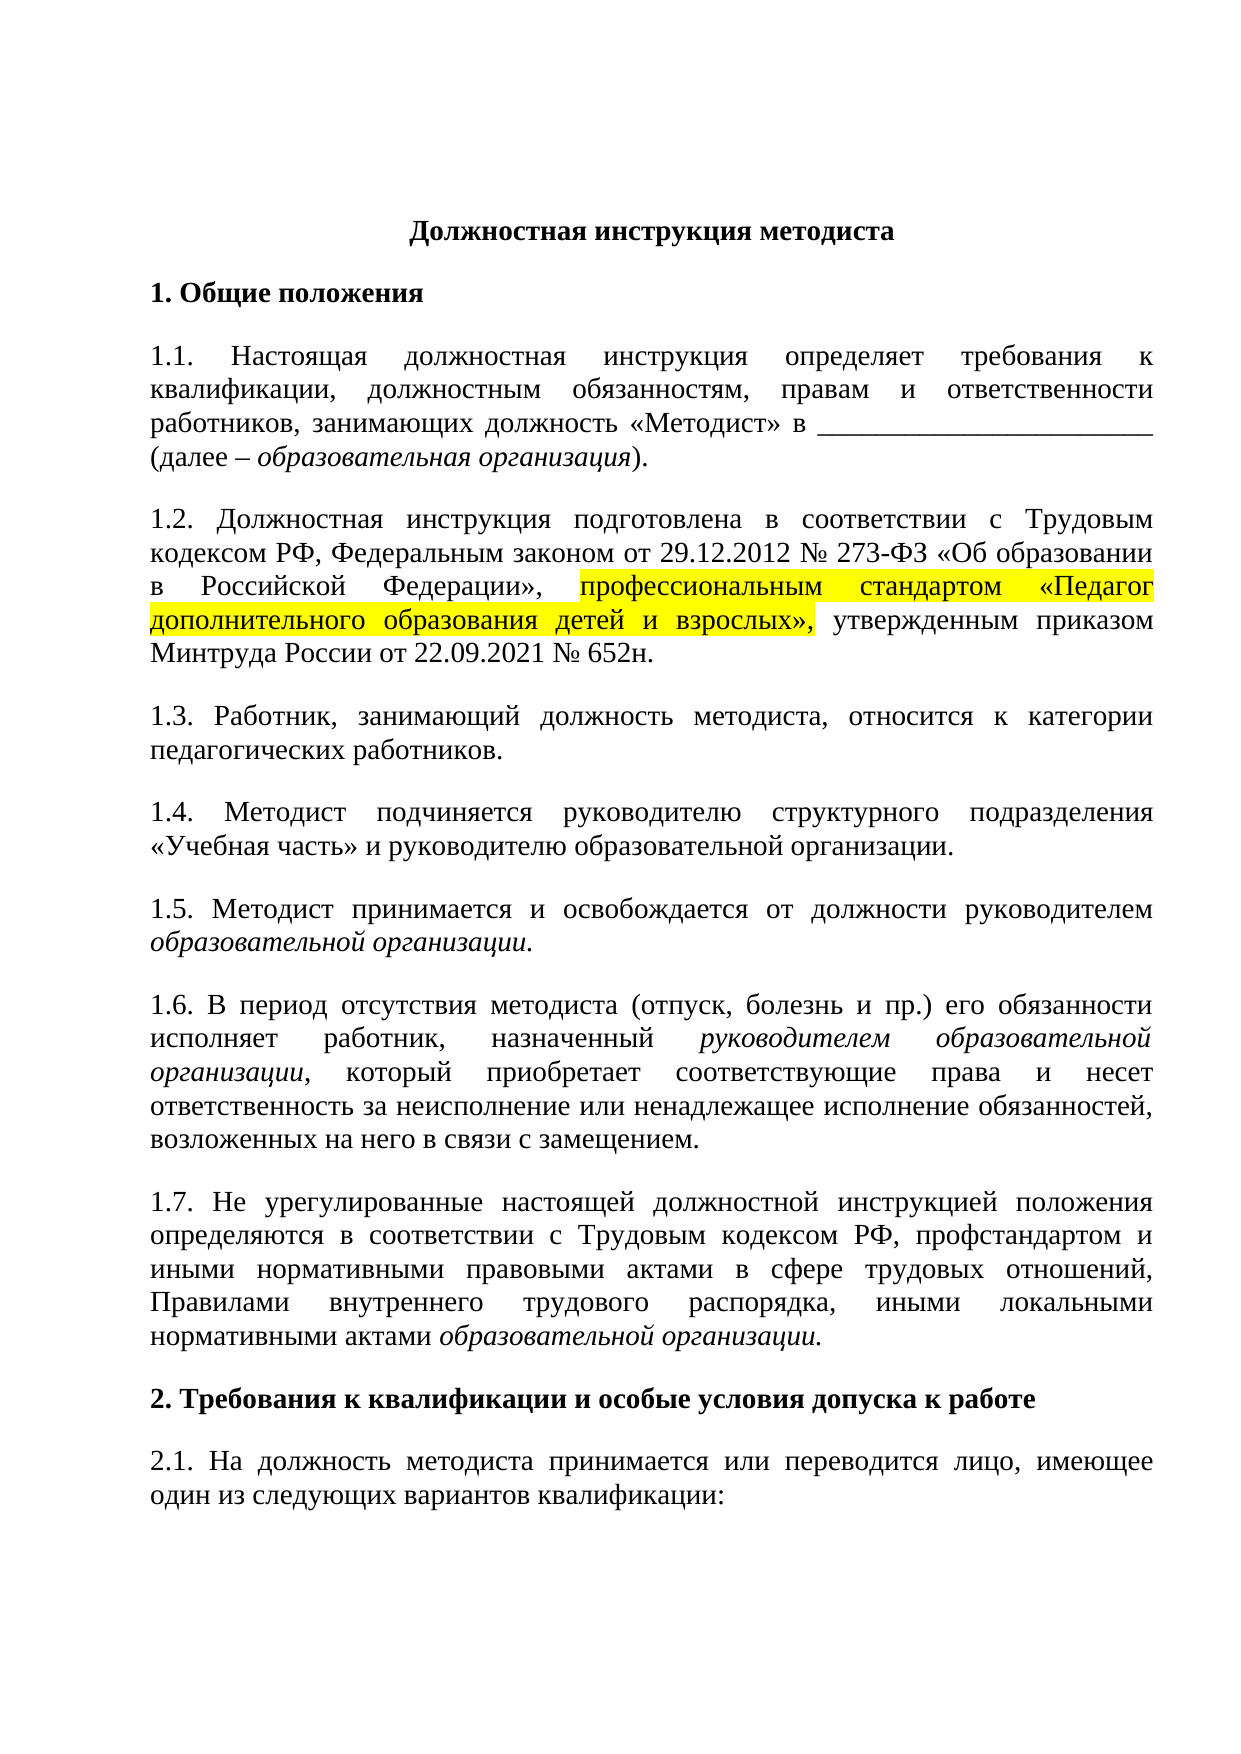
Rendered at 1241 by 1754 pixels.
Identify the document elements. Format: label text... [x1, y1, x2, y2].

text 1.4. Методист подчиняется руководителю структурного подразделения «Учебная часть» и руководителю образовательной организации. [150, 794, 1154, 862]
text 1.5. Методист принимается и освобождается от должности руководителем образовательной организации. [150, 891, 1154, 958]
text 1.1. Настоящая должностная инструкция определяет требования к квалификации, должностным обязанностям, правам и ответственности работников, занимающих должность «Методист» в _______________________ (далее – образовательная организация). [150, 338, 1154, 472]
text 1.3. Работник, занимающий должность методиста, относится к категории педагогических работников. [150, 698, 1154, 765]
text 1.6. В период отсутствия методиста (отпуск, болезнь и пр.) его обязанности исполняет работник, назначенный руководителем образовательной организации, который приобретает соответствующие права и несет ответственность за неисполнение или ненадлежащее исполнение обязанностей, возложенных на него в связи с замещением. [150, 987, 1154, 1155]
text 2.1. На должность методиста принимается или переводится лицо, имеющее один из следующих вариантов квалификации: [150, 1443, 1154, 1511]
text 1. Общие положения [150, 275, 1154, 309]
text Должностная инструкция методиста [150, 213, 1154, 246]
text 1.2. Должностная инструкция подготовлена в соответствии с Трудовым кодексом РФ, Федеральным законом от 29.12.2012 № 273-ФЗ «Об образовании в Российской Федерации», профессиональным стандартом «Педагог дополнительного образования детей и взрослых», утвержденным приказом Минтруда России от 22.09.2021 № 652н. [150, 501, 1154, 602]
text 1.7. Не урегулированные настоящей должностной инструкцией положения определяются в соответствии с Трудовым кодексом РФ, профстандартом и иными нормативными правовыми актами в сфере трудовых отношений, Правилами внутреннего трудового распорядка, иными локальными нормативными актами образовательной организации. [150, 1184, 1154, 1352]
text 1.2. Должностная инструкция подготовлена в соответствии с Трудовым кодексом РФ, Федеральным законом от 29.12.2012 № 273-ФЗ «Об образовании в Российской Федерации», профессиональным стандартом «Педагог дополнительного образования детей и взрослых», утвержденным приказом Минтруда России от 22.09.2021 № 652н. [150, 602, 1154, 669]
text 2. Требования к квалификации и особые условия допуска к работе [150, 1381, 1154, 1414]
